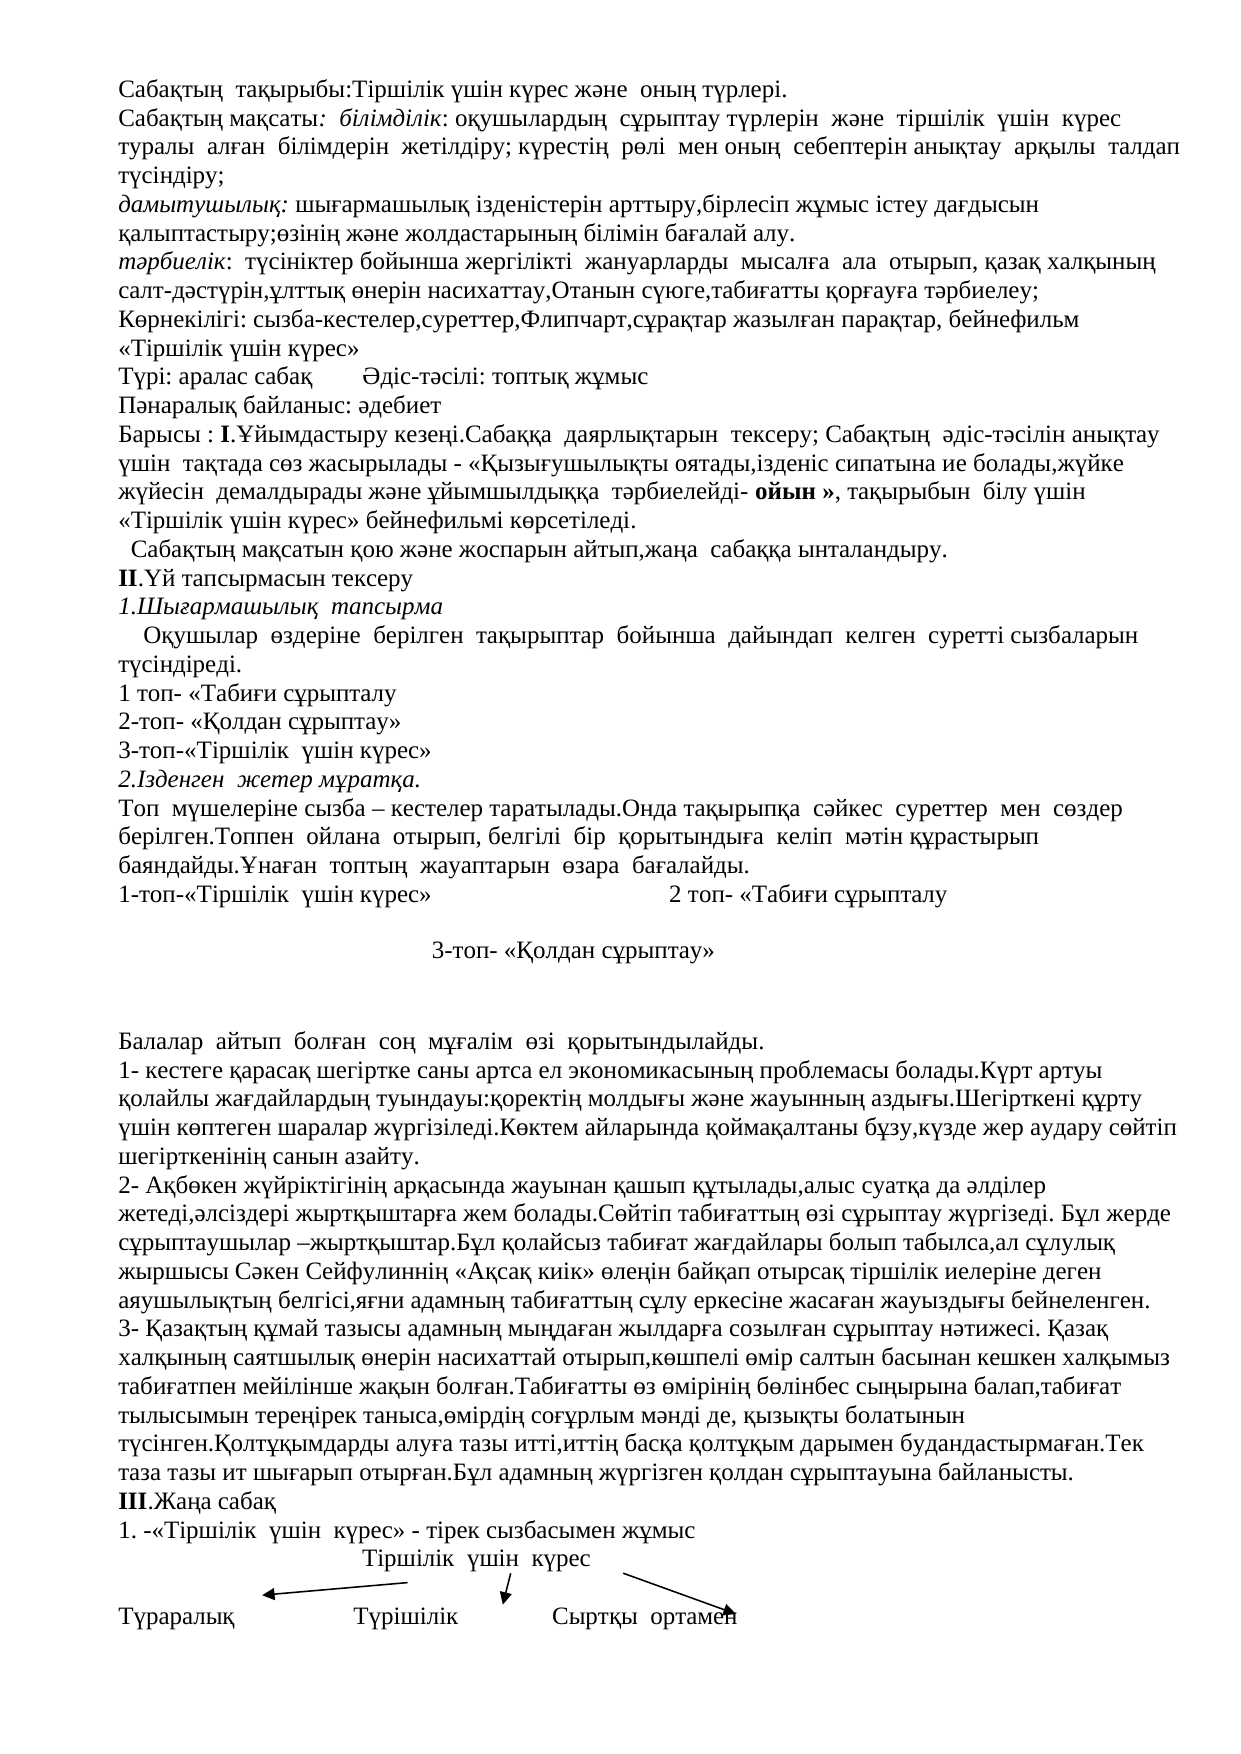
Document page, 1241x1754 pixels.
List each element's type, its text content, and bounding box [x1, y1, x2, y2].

text 3-топ-«Тіршілік үшін күрес» [118, 735, 1181, 764]
text 1-топ-«Тіршілік үшін күрес» 2 топ- «Табиғи сұрыпталу [118, 879, 1181, 908]
text 1- кестеге қарасақ шегіртке саны артса ел экономикасының проблемасы болады.Күрт артуы қолайлы жағдайлардың туындауы:қоректің молдығы және жауынның аздығы.Шегірткені құрту үшін көптеген шаралар жүргізіледі.Көктем айларында қоймақалтаны бұзу,күзде жер аудару сөйтіп шегірткенінің санын азайту. [118, 1055, 1181, 1170]
text 2- Ақбөкен жүйріктігінің арқасында жауынан қашып құтылады,алыс суатқа да әлділер жетеді,әлсіздері жыртқыштарға жем болады.Сөйтіп табиғаттың өзі сұрыптау жүргізеді. Бұл жерде сұрыптаушылар –жыртқыштар.Бұл қолайсыз табиғат жағдайлары болып табылса,ал сұлулық жыршысы Сәкен Сейфулиннің «Ақсақ киік» өлеңін байқап отырсақ тіршілік иелеріне деген аяушылықтың белгісі,яғни адамның табиғаттың сұлу еркесіне жасаған жауыздығы бейнеленген. [118, 1170, 1181, 1313]
text Сабақтың мақсаты: білімділік: оқушылардың сұрыптау түрлерін және тіршілік үшін күрес туралы алған білімдерін жетілдіру; күрестің рөлі мен оның себептерін анықтау арқылы талдап түсіндіру; [118, 103, 1181, 189]
text Түраралық Түрішілік Сыртқы ортамен [118, 1601, 1181, 1630]
text 1. -«Тіршілік үшін күрес» - тірек сызбасымен жұмыс [118, 1515, 1181, 1543]
text Тіршілік үшін күрес [118, 1543, 1181, 1572]
text ІІІ.Жаңа сабақ [118, 1486, 1181, 1515]
text 1.Шығармашылық тапсырма [118, 591, 1181, 620]
text Оқушылар өздеріне берілген тақырыптар бойынша дайындап келген суретті сызбаларын түсіндіреді. [118, 620, 1181, 678]
text Түрі: аралас сабақ Әдіс-тәсілі: топтық жұмыс [118, 361, 1181, 390]
text тәрбиелік: түсініктер бойынша жергілікті жануарларды мысалға ала отырып, қазақ халқының салт-дәстүрін,ұлттық өнерін насихаттау,Отанын сүюге,табиғатты қорғауға тәрбиелеу; [118, 246, 1181, 304]
text 3-топ- «Қолдан сұрыптау» [118, 936, 1181, 964]
text Пәнаралық байланыс: әдебиет [118, 390, 1181, 419]
text 2-топ- «Қолдан сұрыптау» [118, 706, 1181, 735]
text дамытушылық: шығармашылық ізденістерін арттыру,бірлесіп жұмыс істеу дағдысын қалыптастыру;өзінің және жолдастарының білімін бағалай алу. [118, 189, 1181, 246]
text Көрнекілігі: сызба-кестелер,суреттер,Флипчарт,сұрақтар жазылған парақтар, бейнефильм «Тіршілік үшін күрес» [118, 304, 1181, 361]
text Балалар айтып болған соң мұғалім өзі қорытындылайды. [118, 1026, 1181, 1055]
text 1 топ- «Табиғи сұрыпталу [118, 678, 1181, 706]
text 3- Қазақтың құмай тазысы адамның мыңдаған жылдарға созылған сұрыптау нәтижесі. Қазақ халқының саятшылық өнерін насихаттай отырып,көшпелі өмір салтын басынан кешкен халқымыз табиғатпен мейілінше жақын болған.Табиғатты өз өмірінің бөлінбес сыңырына балап,табиғат тылысымын тереңірек таныса,өмірдің соғұрлым мәнді де, қызықты болатынын түсінген.Қолтұқымдарды алуға тазы итті,иттің басқа қолтұқым дарымен будандастырмаған.Тек таза тазы ит шығарып отырған.Бұл адамның жүргізген қолдан сұрыптауына байланысты. [118, 1313, 1181, 1486]
text Барысы : І.Ұйымдастыру кезеңі.Сабаққа даярлықтарын тексеру; Сабақтың әдіс-тәсілін анықтау үшін тақтада сөз жасырылады - «Қызығушылықты оятады,ізденіс сипатына ие болады,жүйке жүйесін демалдырады және ұйымшылдыққа тәрбиелейді- ойын », тақырыбын білу үшін «Тіршілік үшін күрес» бейнефильмі көрсетіледі. [118, 419, 1181, 534]
text ІІ.Үй тапсырмасын тексеру [118, 563, 1181, 591]
text 2.Ізденген жетер мұратқа. Топ мүшелеріне сызба – кестелер таратылады.Онда тақырыпқа сәйкес суреттер мен сөздер берілген.Топпен ойлана отырып, белгілі бір қорытындыға келіп мәтін құрастырып баяндайды.Ұнаған топтың жауаптарын өзара бағалайды. [118, 764, 1181, 879]
text Сабақтың тақырыбы:Тіршілік үшін күрес және оның түрлері. [118, 74, 1181, 103]
text Сабақтың мақсатын қою және жоспарын айтып,жаңа сабаққа ынталандыру. [118, 534, 1181, 563]
